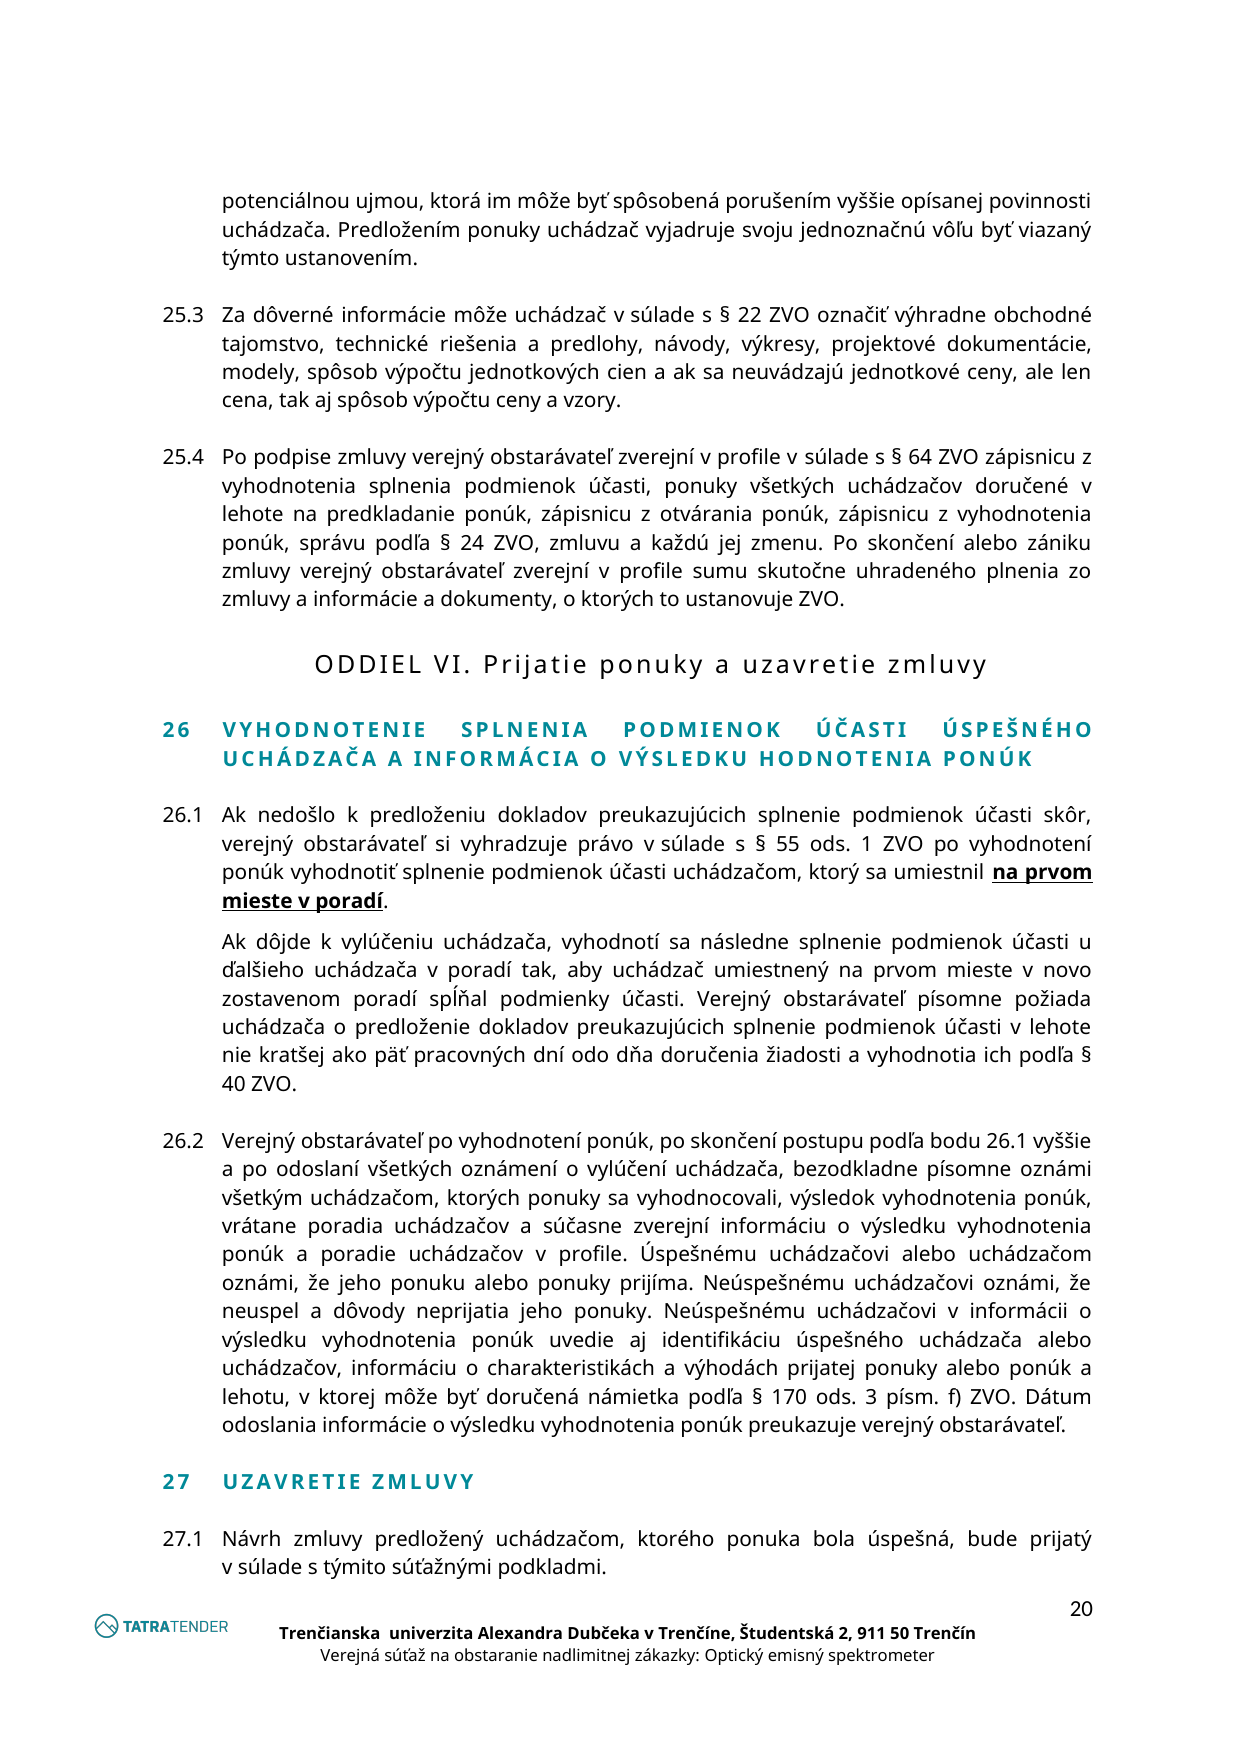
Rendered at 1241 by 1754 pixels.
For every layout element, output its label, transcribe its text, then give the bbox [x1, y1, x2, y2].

picture [92, 1602, 239, 1647]
subtitle Návrh zmluvy predložený uchádzačom, ktorého ponuka bola úspešná, bude prijatý v súlade s týmito súťažnými podkladmi. [162, 1524, 1093, 1581]
text ODDIEL VI. Prijatie ponuky a uzavretie zmluvy [162, 647, 1093, 681]
subtitle Po podpise zmluvy verejný obstarávateľ zverejní v profile v súlade s § 64 ZVO zápisnicu z vyhodnotenia splnenia podmienok účasti, ponuky všetkých uchádzačov doručené v lehote na predkladanie ponúk, zápisnicu z otvárania ponúk, zápisnicu z vyhodnotenia ponúk, správu podľa § 24 ZVO, zmluvu a každú jej zmenu. Po skončení alebo zániku zmluvy verejný obstarávateľ zverejní v profile sumu skutočne uhradeného plnenia zo zmluvy a informácie a dokumenty, o ktorých to ustanovuje ZVO. [162, 442, 1093, 613]
subtitle Za dôverné informácie môže uchádzač v súlade s § 22 ZVO označiť výhradne obchodné tajomstvo, technické riešenia a predlohy, návody, výkresy, projektové dokumentácie, modely, spôsob výpočtu jednotkových cien a ak sa neuvádzajú jednotkové ceny, ale len cena, tak aj spôsob výpočtu ceny a vzory. [162, 300, 1093, 414]
subtitle Verejný obstarávateľ po vyhodnotení ponúk, po skončení postupu podľa bodu 26.1 vyššie a po odoslaní všetkých oznámení o vylúčení uchádzača, bezodkladne písomne oznámi všetkým uchádzačom, ktorých ponuky sa vyhodnocovali, výsledok vyhodnotenia ponúk, vrátane poradia uchádzačov a súčasne zverejní informáciu o výsledku vyhodnotenia ponúk a poradie uchádzačov v profile. Úspešnému uchádzačovi alebo uchádzačom oznámi, že jeho ponuku alebo ponuky prijíma. Neúspešnému uchádzačovi oznámi, že neuspel a dôvody neprijatia jeho ponuky. Neúspešnému uchádzačovi v informácii o výsledku vyhodnotenia ponúk uvedie aj identifikáciu úspešného uchádzača alebo uchádzačov, informáciu o charakteristikách a výhodách prijatej ponuky alebo ponúk a lehotu, v ktorej môže byť doručená námietka podľa § 170 ods. 3 písm. f) ZVO. Dátum odoslania informácie o výsledku vyhodnotenia ponúk preukazuje verejný obstarávateľ. [162, 1126, 1093, 1439]
text Vyhodnotenie splnenia podmienok účasti úspešného uchádzača a informácia o výsledku hodnotenia ponúk [162, 715, 1093, 772]
subtitle Ak dôjde k vylúčeniu uchádzača, vyhodnotí sa následne splnenie podmienok účasti u ďalšieho uchádzača v poradí tak, aby uchádzač umiestnený na prvom mieste v novo zostavenom poradí spĺňal podmienky účasti. Verejný obstarávateľ písomne požiada uchádzača o predloženie dokladov preukazujúcich splnenie podmienok účasti v lehote nie kratšej ako päť pracovných dní odo dňa doručenia žiadosti a vyhodnotia ich podľa § 40 ZVO. [222, 927, 1093, 1097]
subtitle Ak nedošlo k predloženiu dokladov preukazujúcich splnenie podmienok účasti skôr, verejný obstarávateľ si vyhradzuje právo v súlade s § 55 ods. 1 ZVO po vyhodnotení ponúk vyhodnotiť splnenie podmienok účasti uchádzačom, ktorý sa umiestnil na prvom mieste v poradí. [162, 801, 1093, 914]
text Uzavretie zmluvy [162, 1467, 1093, 1496]
